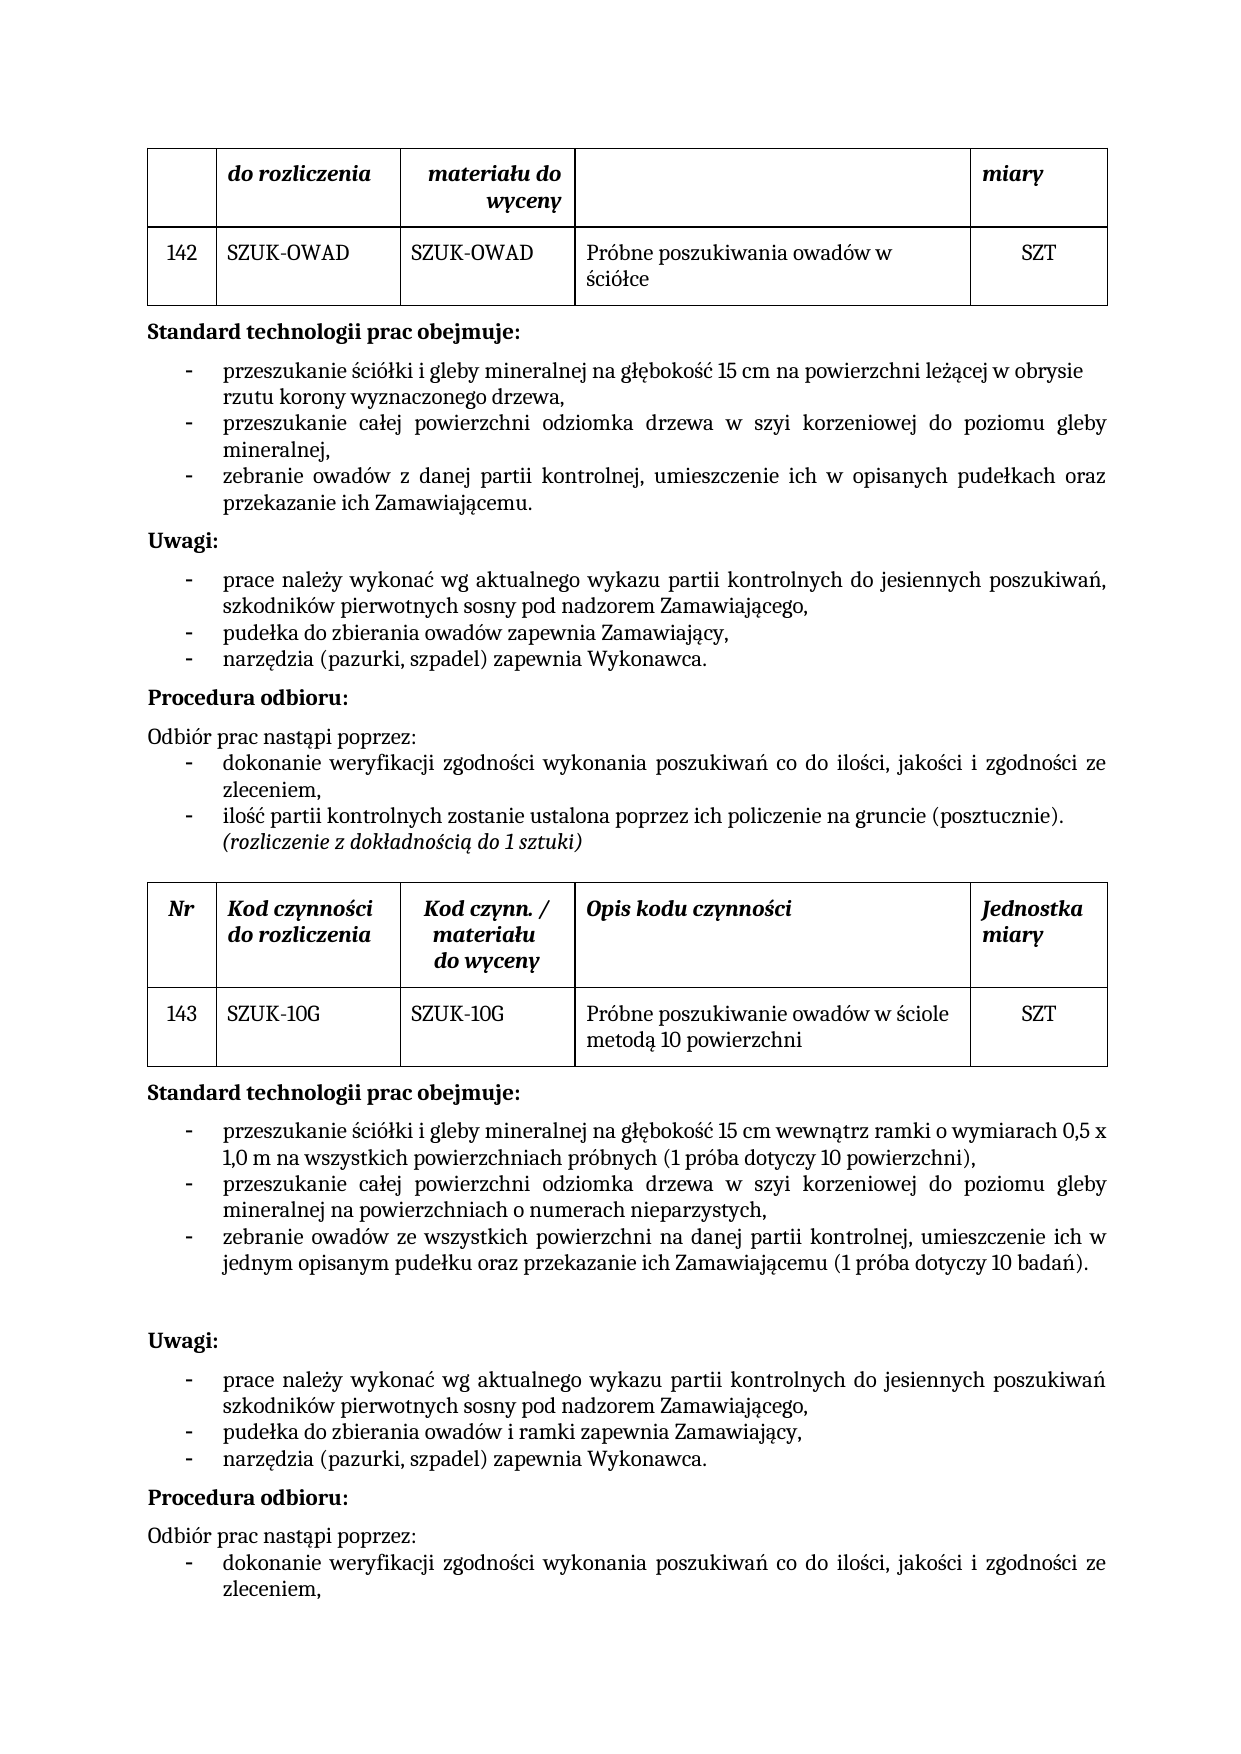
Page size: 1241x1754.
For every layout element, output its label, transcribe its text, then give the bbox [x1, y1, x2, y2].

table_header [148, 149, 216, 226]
list dokonanie weryfikacji zgodności wykonania poszukiwań co do ilości, jakości i zgodności ze zleceniem, [185, 1549, 1107, 1602]
text Procedura odbioru: [148, 685, 1107, 711]
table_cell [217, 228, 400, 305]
text Uwagi: [148, 1328, 1107, 1354]
list prace należy wykonać wg aktualnego wykazu partii kontrolnych do jesiennych poszukiwań, szkodników pierwotnych sosny pod nadzorem Zamawiającego, [185, 567, 1107, 620]
text Odbiór prac nastąpi poprzez: [148, 1523, 1107, 1549]
list przeszukanie ściółki i gleby mineralnej na głębokość 15 cm wewnątrz ramki o wymiarach 0,5 x 1,0 m na wszystkich powierzchniach próbnych (1 próba dotyczy 10 powierzchni), [185, 1118, 1107, 1171]
list dokonanie weryfikacji zgodności wykonania poszukiwań co do ilości, jakości i zgodności ze zleceniem, [185, 750, 1107, 803]
list prace należy wykonać wg aktualnego wykazu partii kontrolnych do jesiennych poszukiwań szkodników pierwotnych sosny pod nadzorem Zamawiającego, [185, 1366, 1107, 1419]
list pudełka do zbierania owadów zapewnia Zamawiający, [185, 620, 1107, 646]
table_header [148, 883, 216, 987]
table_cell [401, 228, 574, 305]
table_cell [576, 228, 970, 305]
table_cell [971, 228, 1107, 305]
text Uwagi: [148, 528, 1107, 554]
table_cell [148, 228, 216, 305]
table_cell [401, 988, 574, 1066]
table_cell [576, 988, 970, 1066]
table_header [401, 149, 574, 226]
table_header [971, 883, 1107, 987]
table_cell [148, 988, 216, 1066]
list przeszukanie całej powierzchni odziomka drzewa w szyi korzeniowej do poziomu gleby mineralnej, [185, 410, 1107, 463]
list pudełka do zbierania owadów i ramki zapewnia Zamawiający, [185, 1419, 1107, 1446]
text Standard technologii prac obejmuje: [148, 319, 1107, 345]
list przeszukanie całej powierzchni odziomka drzewa w szyi korzeniowej do poziomu gleby mineralnej na powierzchniach o numerach nieparzystych, [185, 1171, 1107, 1223]
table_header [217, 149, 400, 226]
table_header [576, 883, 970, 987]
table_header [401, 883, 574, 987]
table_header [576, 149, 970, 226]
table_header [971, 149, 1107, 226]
list zebranie owadów z danej partii kontrolnej, umieszczenie ich w opisanych pudełkach oraz przekazanie ich Zamawiającemu. [185, 463, 1107, 516]
list przeszukanie ściółki i gleby mineralnej na głębokość 15 cm na powierzchni leżącej w obrysie rzutu korony wyznaczonego drzewa, [185, 357, 1107, 410]
text Odbiór prac nastąpi poprzez: [148, 724, 1107, 750]
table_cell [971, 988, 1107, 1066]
list zebranie owadów ze wszystkich powierzchni na danej partii kontrolnej, umieszczenie ich w jednym opisanym pudełku oraz przekazanie ich Zamawiającemu (1 próba dotyczy 10 badań). [185, 1223, 1107, 1276]
list ilość partii kontrolnych zostanie ustalona poprzez ich policzenie na gruncie (posztucznie). [185, 803, 1107, 829]
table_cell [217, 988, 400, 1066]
text (rozliczenie z dokładnością do 1 sztuki) [148, 829, 1107, 856]
text Procedura odbioru: [148, 1484, 1107, 1511]
text Standard technologii prac obejmuje: [148, 1079, 1107, 1106]
list narzędzia (pazurki, szpadel) zapewnia Wykonawca. [185, 1446, 1107, 1472]
list narzędzia (pazurki, szpadel) zapewnia Wykonawca. [185, 646, 1107, 672]
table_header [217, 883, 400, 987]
